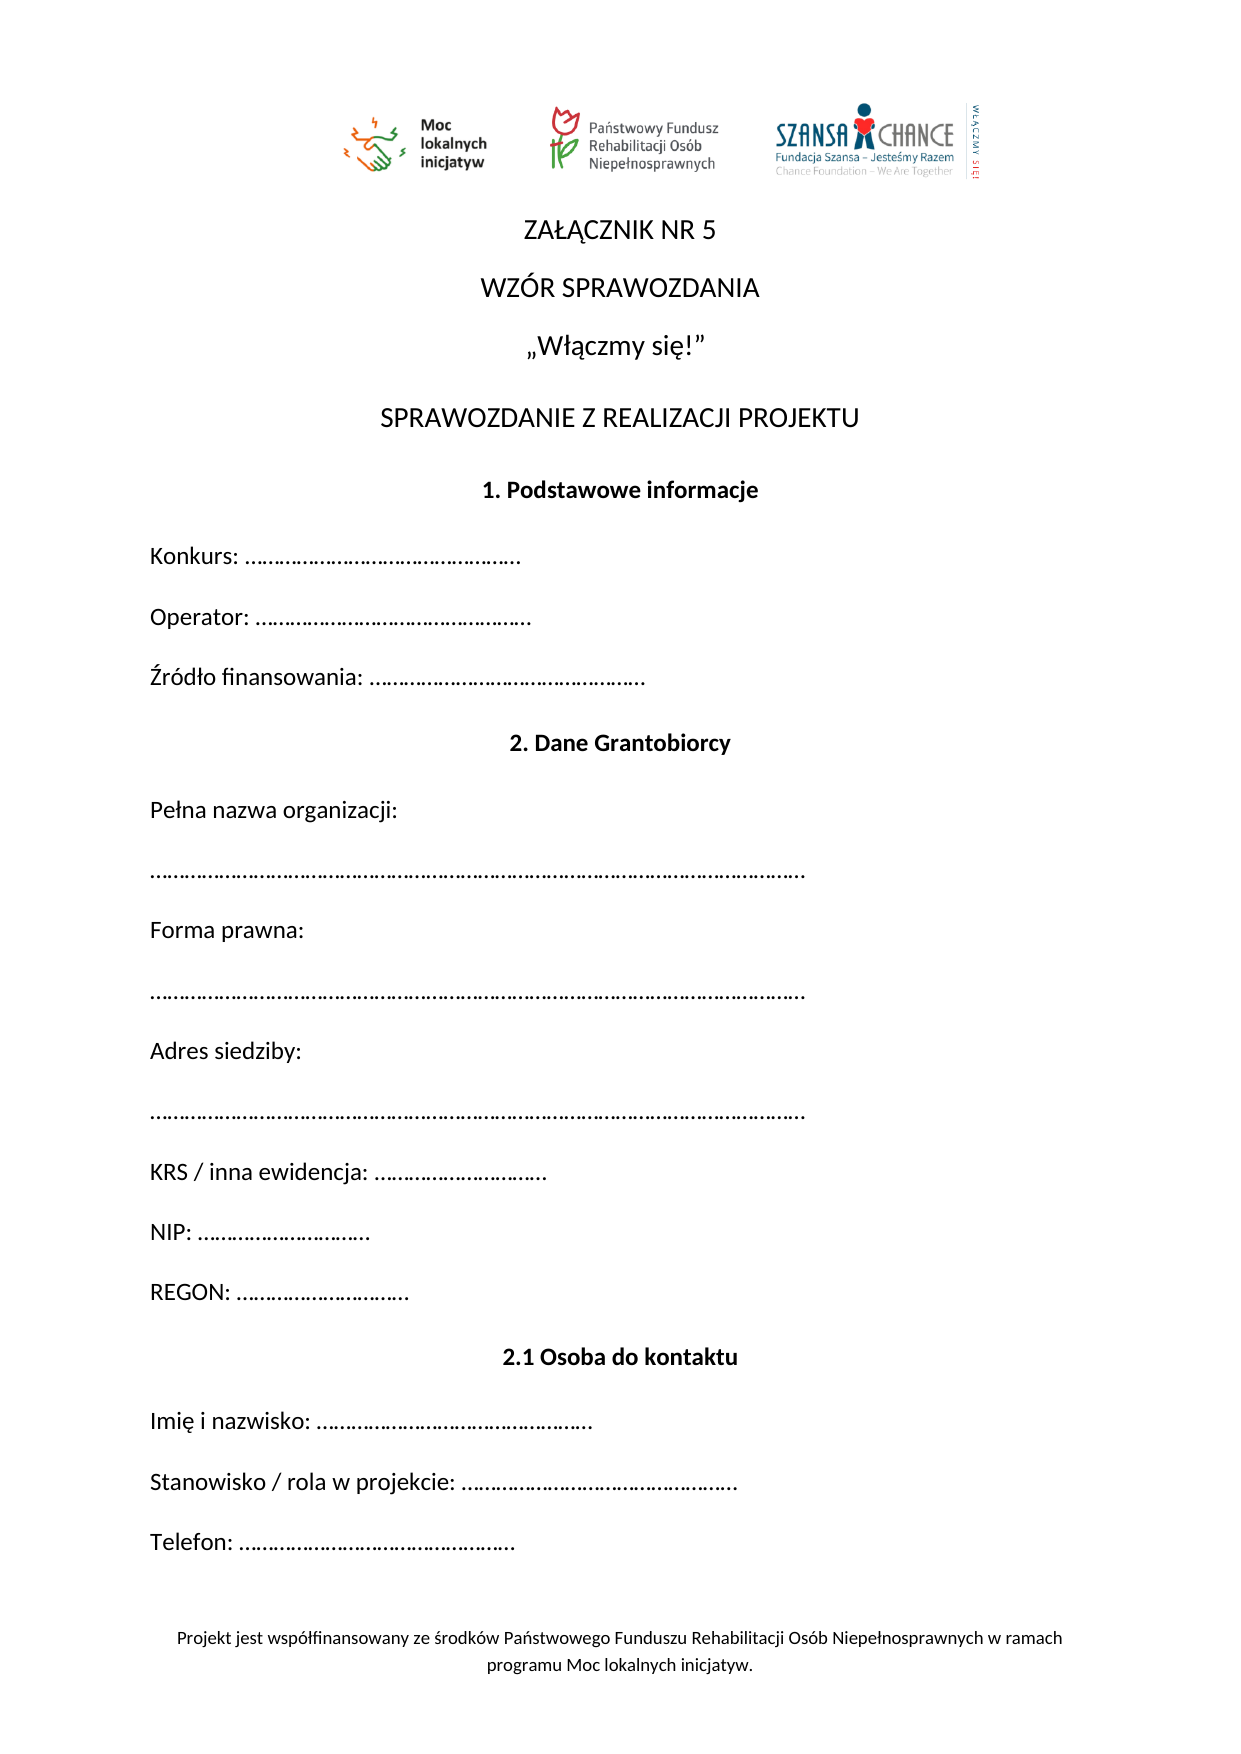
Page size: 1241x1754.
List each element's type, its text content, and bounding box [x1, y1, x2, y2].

text …………………………………………………………………………………………………… [150, 854, 1090, 885]
text Telefon: ………………………………………… [150, 1526, 1090, 1557]
text Imię i nazwisko: ………………………………………… [150, 1406, 1090, 1436]
subtitle 2. Dane Grantobiorcy [150, 727, 1090, 758]
text KRS / inna ewidencja: ………………………… [150, 1156, 1090, 1186]
text REGON: ………………………… [150, 1276, 1090, 1307]
text „Włączmy się!” [150, 327, 1081, 363]
text WZÓR SPRAWOZDANIA [150, 269, 1090, 305]
text Stanowisko / rola w projekcie: ………………………………………… [150, 1466, 1090, 1496]
text Adres siedziby: [150, 1035, 1090, 1066]
text Operator: ………………………………………… [150, 601, 1090, 631]
text Źródło finansowania: ………………………………………… [150, 661, 1090, 691]
text Konkurs: ………………………………………… [150, 540, 1090, 571]
text …………………………………………………………………………………………………… [150, 1095, 1090, 1126]
text NIP: ………………………… [150, 1216, 1090, 1247]
subtitle 1. Podstawowe informacje [150, 474, 1090, 504]
text ZAŁĄCZNIK NR 5 [150, 211, 1090, 247]
text Forma prawna: [150, 914, 1090, 945]
text …………………………………………………………………………………………………… [150, 975, 1090, 1005]
subtitle SPRAWOZDANIE Z REALIZACJI PROJEKTU [150, 399, 1090, 435]
subtitle 2.1 Osoba do kontaktu [150, 1341, 1090, 1371]
text Pełna nazwa organizacji: [150, 794, 1090, 824]
